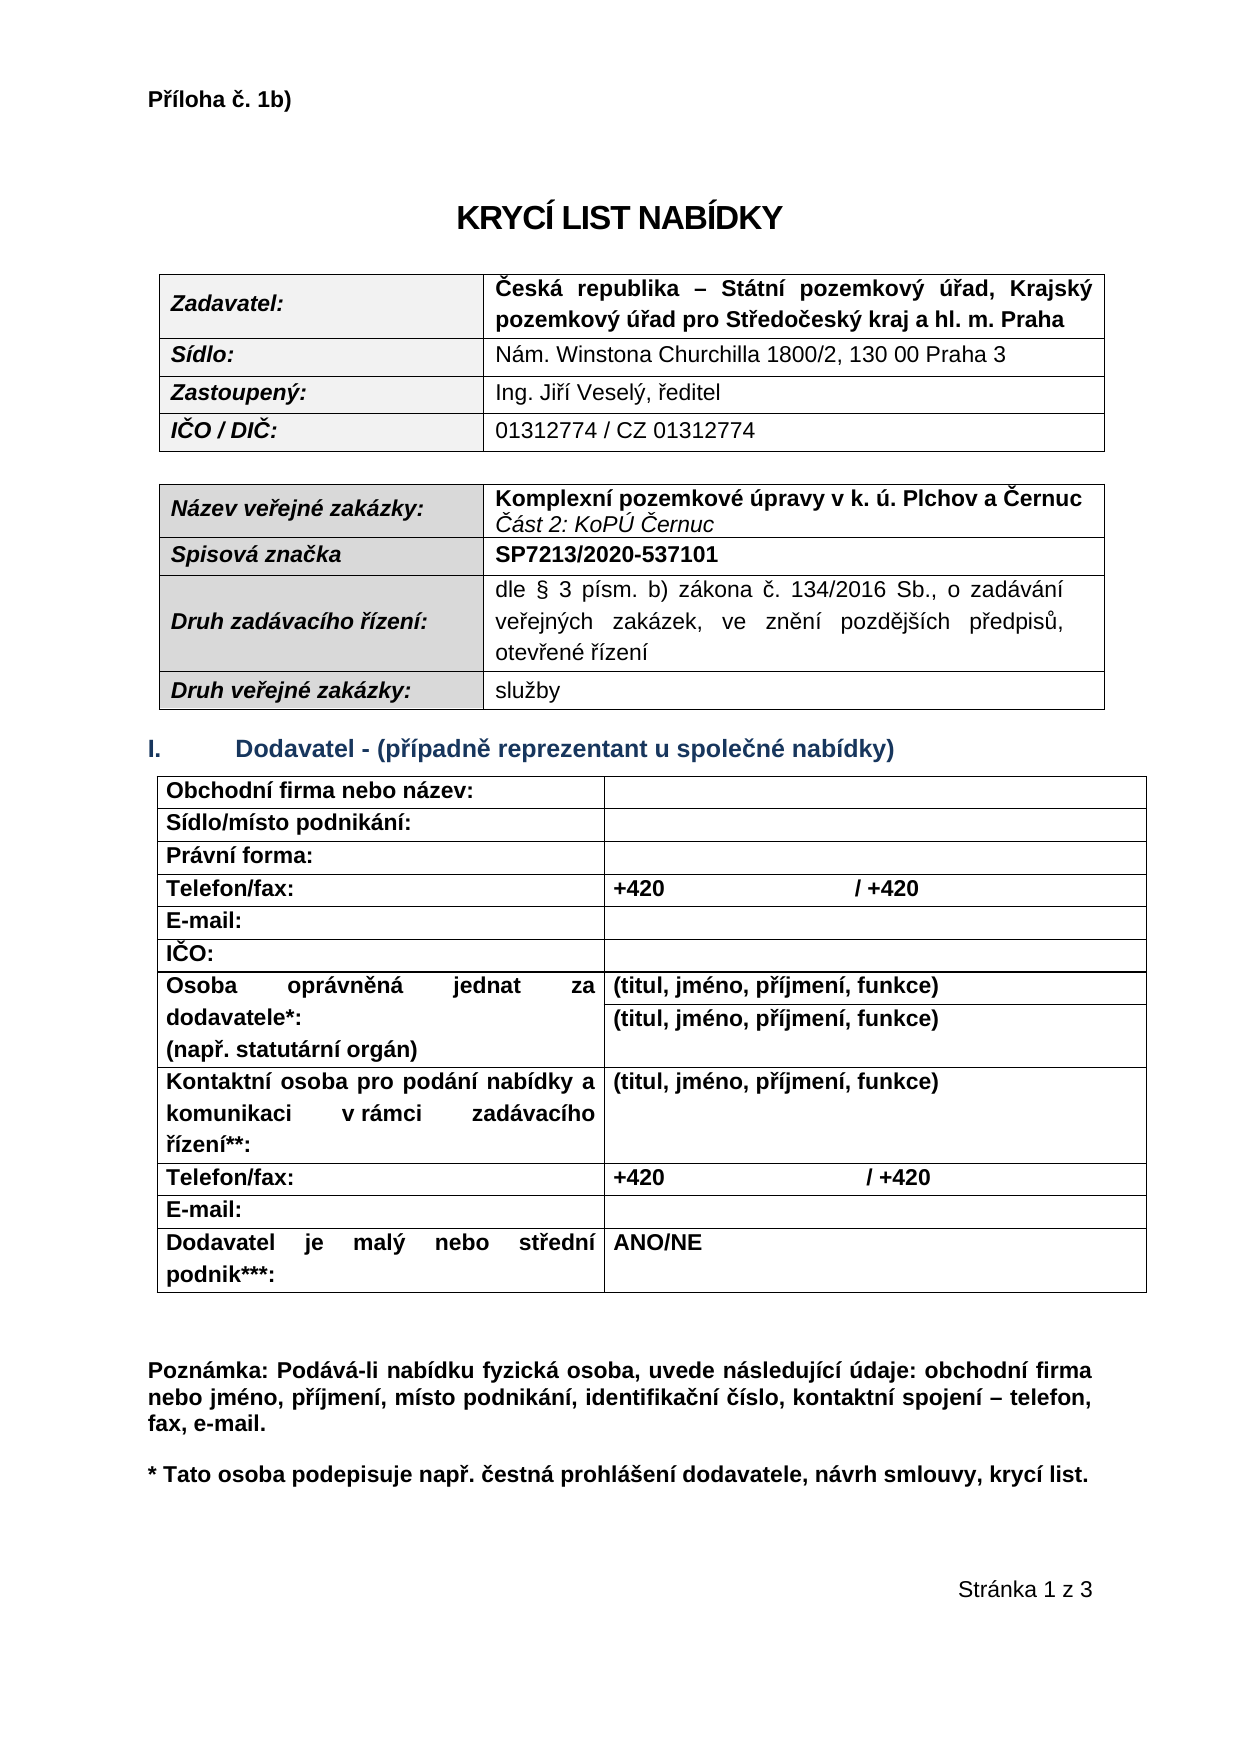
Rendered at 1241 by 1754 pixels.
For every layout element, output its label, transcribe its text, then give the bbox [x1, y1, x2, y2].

table_header Česká republika – Státní pozemkový úřad, Krajský pozemkový úřad pro Středočeský kraj a hl. m. Praha [484, 275, 1104, 338]
text Poznámka: Podává-li nabídku fyzická osoba, uvede následující údaje: obchodní firma nebo jméno, příjmení, místo podnikání, identifikační číslo, kontaktní spojení – telefon, fax, e-mail. [148, 1357, 1093, 1436]
table_cell Dodavatel je malý nebo střední podnik***: [158, 1229, 604, 1292]
table_cell (titul, jméno, příjmení, funkce) [605, 1005, 1146, 1067]
table_cell 01312774 / CZ 01312774 [484, 414, 1104, 451]
table_cell SP7213/2020-537101 [484, 538, 1104, 575]
table_cell Druh veřejné zakázky: [160, 672, 483, 708]
table_cell E-mail: [158, 1196, 604, 1228]
table_cell [605, 809, 1146, 841]
table_cell Telefon/fax: [158, 1164, 604, 1195]
title Krycí list nabídky [148, 198, 1093, 236]
table_cell Sídlo: [160, 339, 483, 376]
table_cell [605, 907, 1146, 939]
table_cell +420 / +420 [605, 875, 1146, 906]
table_cell IČO / DIČ: [160, 414, 483, 451]
table_cell Kontaktní osoba pro podání nabídky a komunikaci v rámci zadávacího řízení**: [158, 1068, 604, 1163]
table_cell [605, 940, 1146, 971]
table_cell Nám. Winstona Churchilla 1800/2, 130 00 Praha 3 [484, 339, 1104, 376]
table_header Komplexní pozemkové úpravy v k. ú. Plchov a Černuc Část 2: KoPÚ Černuc [484, 485, 1104, 537]
table_cell Druh zadávacího řízení: [160, 576, 483, 671]
table_cell ANO/NE [605, 1229, 1146, 1292]
text * Tato osoba podepisuje např. čestná prohlášení dodavatele, návrh smlouvy, krycí list. [148, 1461, 1093, 1487]
table_cell Zastoupený: [160, 377, 483, 413]
table_cell služby [484, 672, 1104, 708]
table_cell Spisová značka [160, 538, 483, 575]
table_cell IČO: [158, 940, 604, 971]
table_cell [605, 1196, 1146, 1228]
table_cell Telefon/fax: [158, 875, 604, 906]
table_cell (titul, jméno, příjmení, funkce) [605, 1068, 1146, 1163]
table_cell dle § 3 písm. b) zákona č. 134/2016 Sb., o zadávání veřejných zakázek, ve znění pozdějších předpisů, otevřené řízení [484, 576, 1104, 671]
table_header Zadavatel: [160, 275, 483, 338]
table_cell [605, 842, 1146, 873]
table_cell Ing. Jiří Veselý, ředitel [484, 377, 1104, 413]
table_cell Sídlo/místo podnikání: [158, 809, 604, 841]
table_cell (titul, jméno, příjmení, funkce) [605, 973, 1146, 1004]
table_header [605, 777, 1146, 808]
table_header Obchodní firma nebo název: [158, 777, 604, 808]
table_cell +420 / +420 [605, 1164, 1146, 1195]
table_cell Osoba oprávněná jednat za dodavatele*: (např. statutární orgán) [158, 973, 604, 1067]
table_cell E-mail: [158, 907, 604, 939]
subtitle Dodavatel - (případně reprezentant u společné nabídky) [148, 734, 1093, 763]
table_cell Právní forma: [158, 842, 604, 873]
table_header Název veřejné zakázky: [160, 485, 483, 537]
